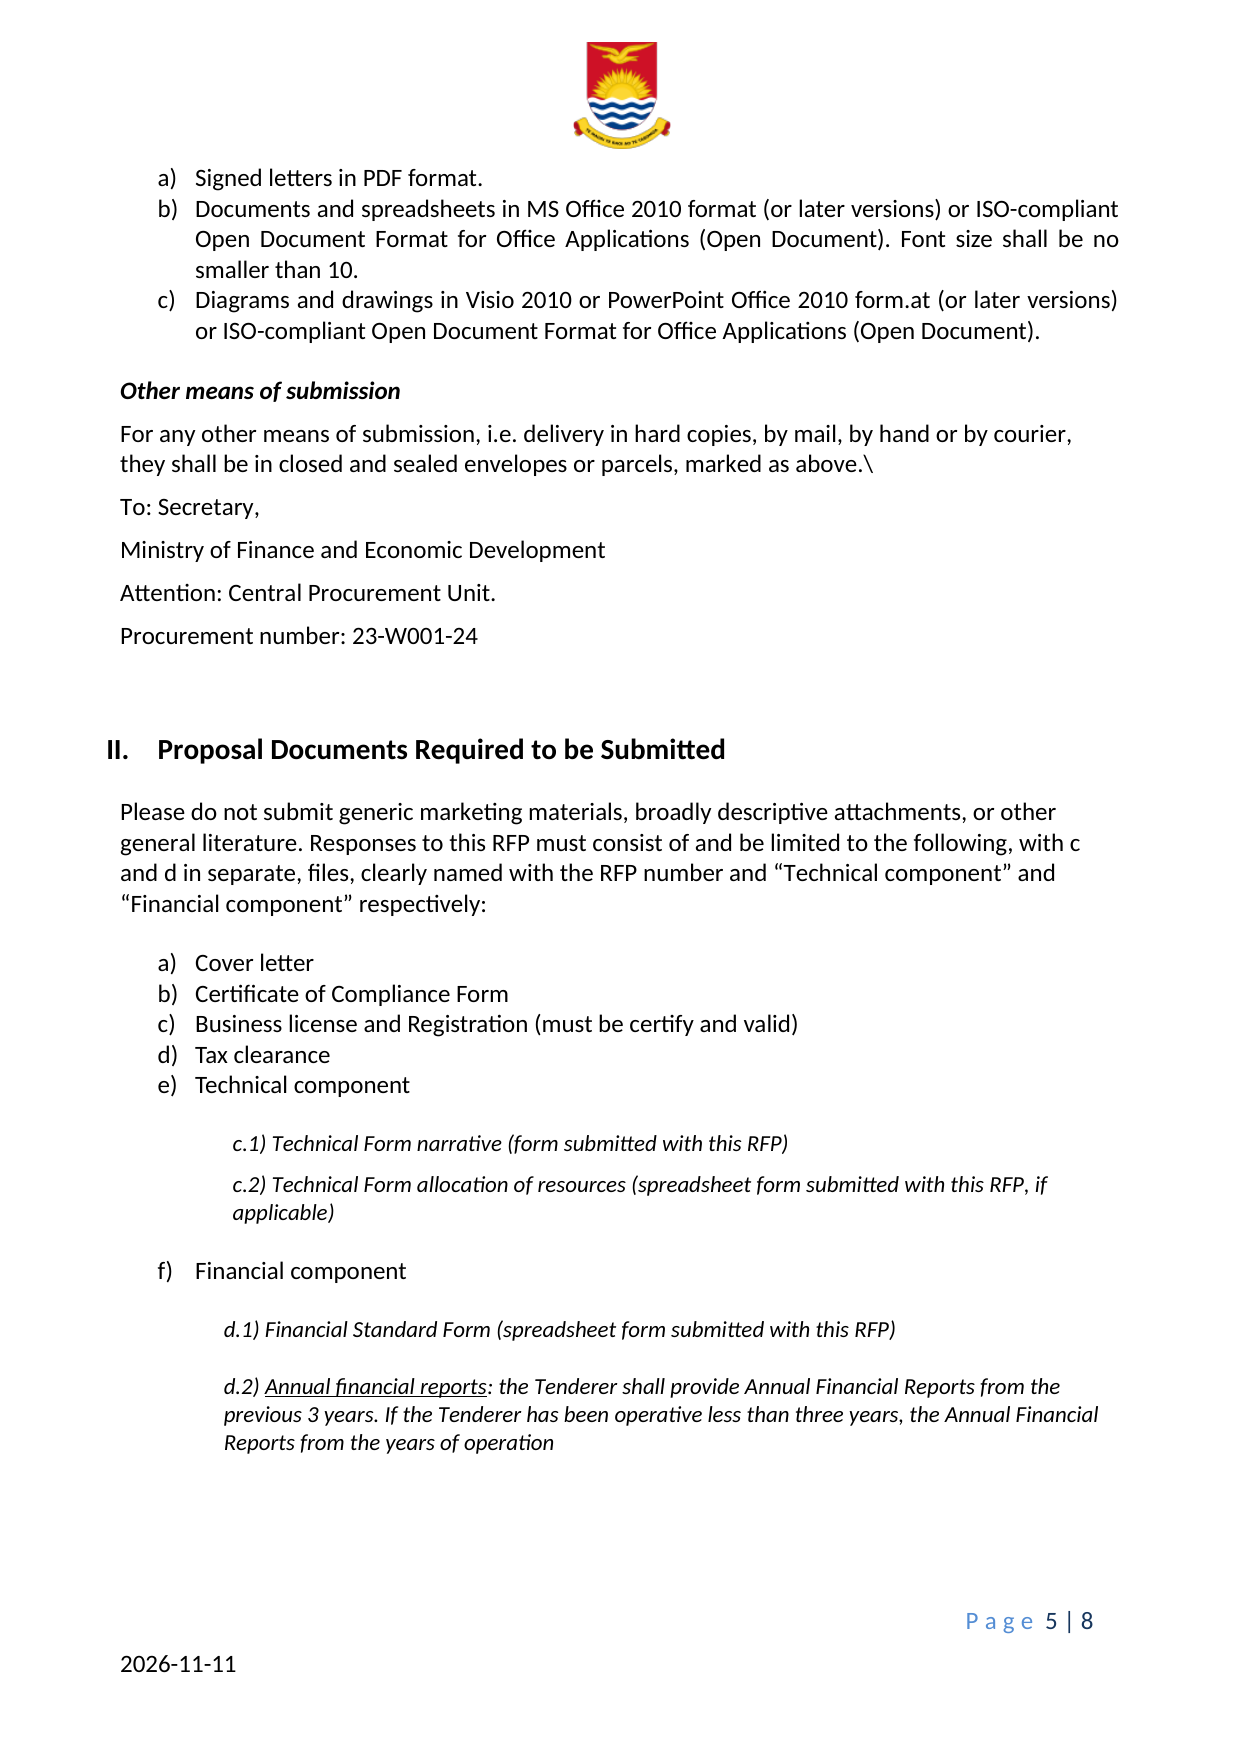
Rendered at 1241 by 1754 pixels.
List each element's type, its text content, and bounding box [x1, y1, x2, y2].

text c.1) Technical Form narrative (form submitted with this RFP) [232, 1129, 1120, 1157]
subtitle Proposal Documents Required to be Submitted [129, 731, 1120, 767]
list Cover letter [157, 947, 1120, 978]
text For any other means of submission, i.e. delivery in hard copies, by mail, by hand or by courier, they shall be in closed and sealed envelopes or parcels, marked as above.\ [120, 418, 1120, 479]
text To: Secretary, [120, 491, 1120, 522]
text Ministry of Finance and Economic Development [120, 534, 1120, 565]
list Certificate of Compliance Form [157, 978, 1120, 1008]
text Please do not submit generic marketing materials, broadly descriptive attachments, or other general literature. Responses to this RFP must consist of and be limited to the following, with c and d in separate, files, clearly named with the RFP number and “Technical component” and “Financial component” respectively: [120, 796, 1120, 918]
text Attention: Central Procurement Unit. [120, 577, 1120, 608]
list Financial component [157, 1255, 1120, 1286]
list Diagrams and drawings in Visio 2010 or PowerPoint Office 2010 form.at (or later versions) or ISO-compliant Open Document Format for Office Applications (Open Document). [157, 284, 1120, 346]
list Business license and Registration (must be certify and valid) [157, 1008, 1120, 1039]
picture [573, 42, 671, 149]
list Documents and spreadsheets in MS Office 2010 format (or later versions) or ISO-compliant Open Document Format for Office Applications (Open Document). Font size shall be no smaller than 10. [157, 193, 1120, 284]
list Tax clearance [157, 1039, 1120, 1069]
text c.2) Technical Form allocation of resources (spreadsheet form submitted with this RFP, if applicable) [232, 1170, 1120, 1226]
list Technical component [157, 1069, 1120, 1100]
text d.1) Financial Standard Form (spreadsheet form submitted with this RFP) [223, 1315, 1120, 1343]
text Procurement number: 23-W001-24 [120, 620, 1120, 651]
subtitle Other means of submission [120, 375, 1120, 405]
text d.2) Annual financial reports: the Tenderer shall provide Annual Financial Reports from the previous 3 years. If the Tenderer has been operative less than three years, the Annual Financial Reports from the years of operation [223, 1372, 1120, 1456]
list Signed letters in PDF format. [157, 162, 1120, 193]
